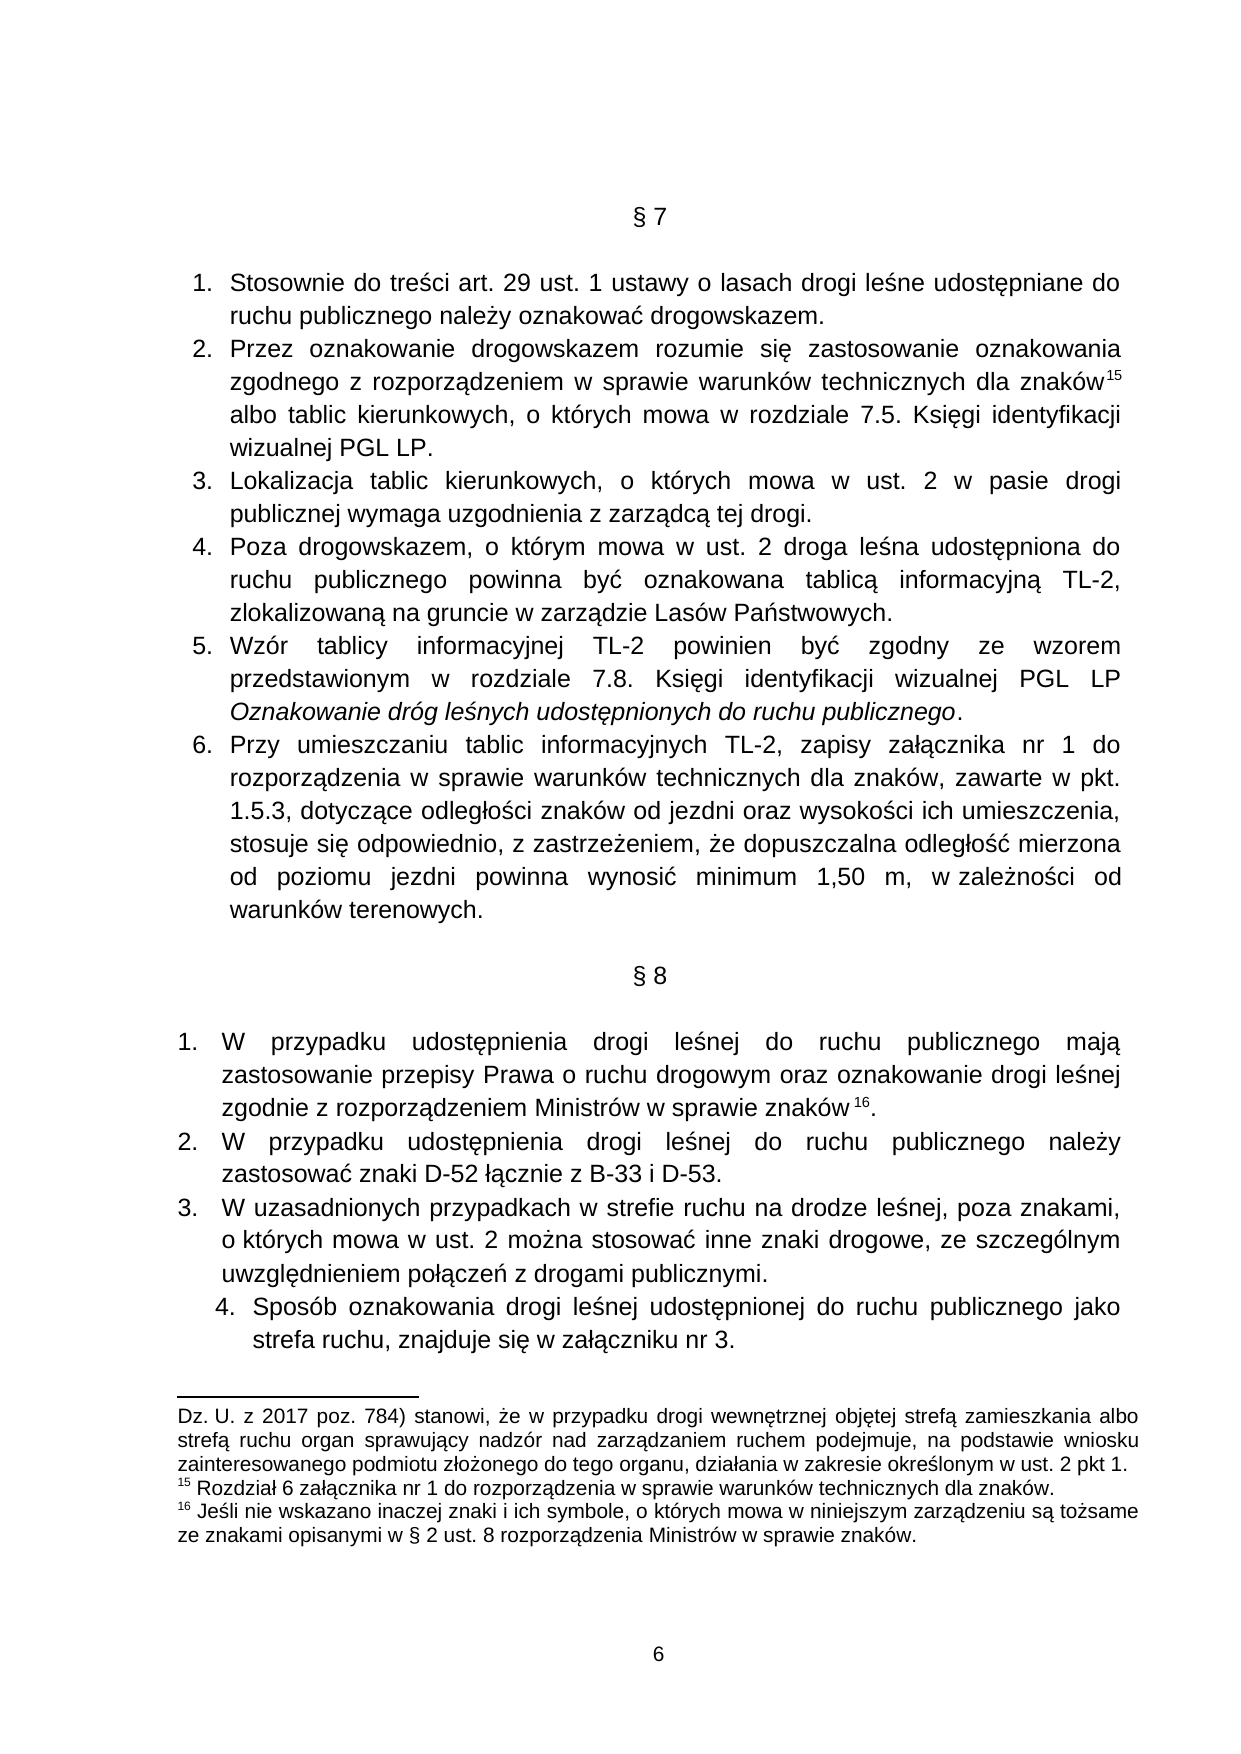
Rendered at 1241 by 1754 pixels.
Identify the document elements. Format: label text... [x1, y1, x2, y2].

list Przez oznakowanie drogowskazem rozumie się zastosowanie oznakowania zgodnego z rozporządzeniem w sprawie warunków technicznych dla znaków albo tablic kierunkowych, o których mowa w rozdziale 7.5. Księgi identyfikacji wizualnej PGL LP. [192, 334, 1122, 462]
list Lokalizacja tablic kierunkowych, o których mowa w ust. 2 w pasie drogi publicznej wymaga uzgodnienia z zarządcą tej drogi. [192, 466, 1122, 528]
list Sposób oznakowania drogi leśnej udostępnionej do ruchu publicznego jako strefa ruchu, znajduje się w załączniku nr 3. [215, 1292, 1122, 1353]
list Poza drogowskazem, o którym mowa w ust. 2 droga leśna udostępniona do ruchu publicznego powinna być oznakowana tablicą informacyjną TL-2, zlokalizowaną na gruncie w zarządzie Lasów Państwowych. [192, 532, 1122, 627]
text § 8 [177, 961, 1122, 990]
text § 7 [177, 202, 1122, 231]
list W uzasadnionych przypadkach w strefie ruchu na drodze leśnej, poza znakami, o których mowa w ust. 2 można stosować inne znaki drogowe, ze szczególnym uwzględnieniem połączeń z drogami publicznymi. [177, 1192, 1122, 1287]
list Wzór tablicy informacyjnej TL-2 powinien być zgodny ze wzorem przedstawionym w rozdziale 7.8. Księgi identyfikacji wizualnej PGL LP Oznakowanie dróg leśnych udostępnionych do ruchu publicznego. [192, 631, 1122, 726]
list W przypadku udostępnienia drogi leśnej do ruchu publicznego mają zastosowanie przepisy Prawa o ruchu drogowym oraz oznakowanie drogi leśnej zgodnie z rozporządzeniem Ministrów w sprawie znaków . [177, 1027, 1122, 1122]
list Stosownie do treści art. 29 ust. 1 ustawy o lasach drogi leśne udostępniane do ruchu publicznego należy oznakować drogowskazem. [192, 268, 1122, 330]
list Przy umieszczaniu tablic informacyjnych TL-2, zapisy załącznika nr 1 do rozporządzenia w sprawie warunków technicznych dla znaków, zawarte w pkt. 1.5.3, dotyczące odległości znaków od jezdni oraz wysokości ich umieszczenia, stosuje się odpowiednio, z zastrzeżeniem, że dopuszczalna odległość mierzona od poziomu jezdni powinna wynosić minimum 1,50 m, w zależności od warunków terenowych. [192, 730, 1122, 924]
list W przypadku udostępnienia drogi leśnej do ruchu publicznego należy zastosować znaki D-52 łącznie z B-33 i D-53. [177, 1126, 1122, 1188]
